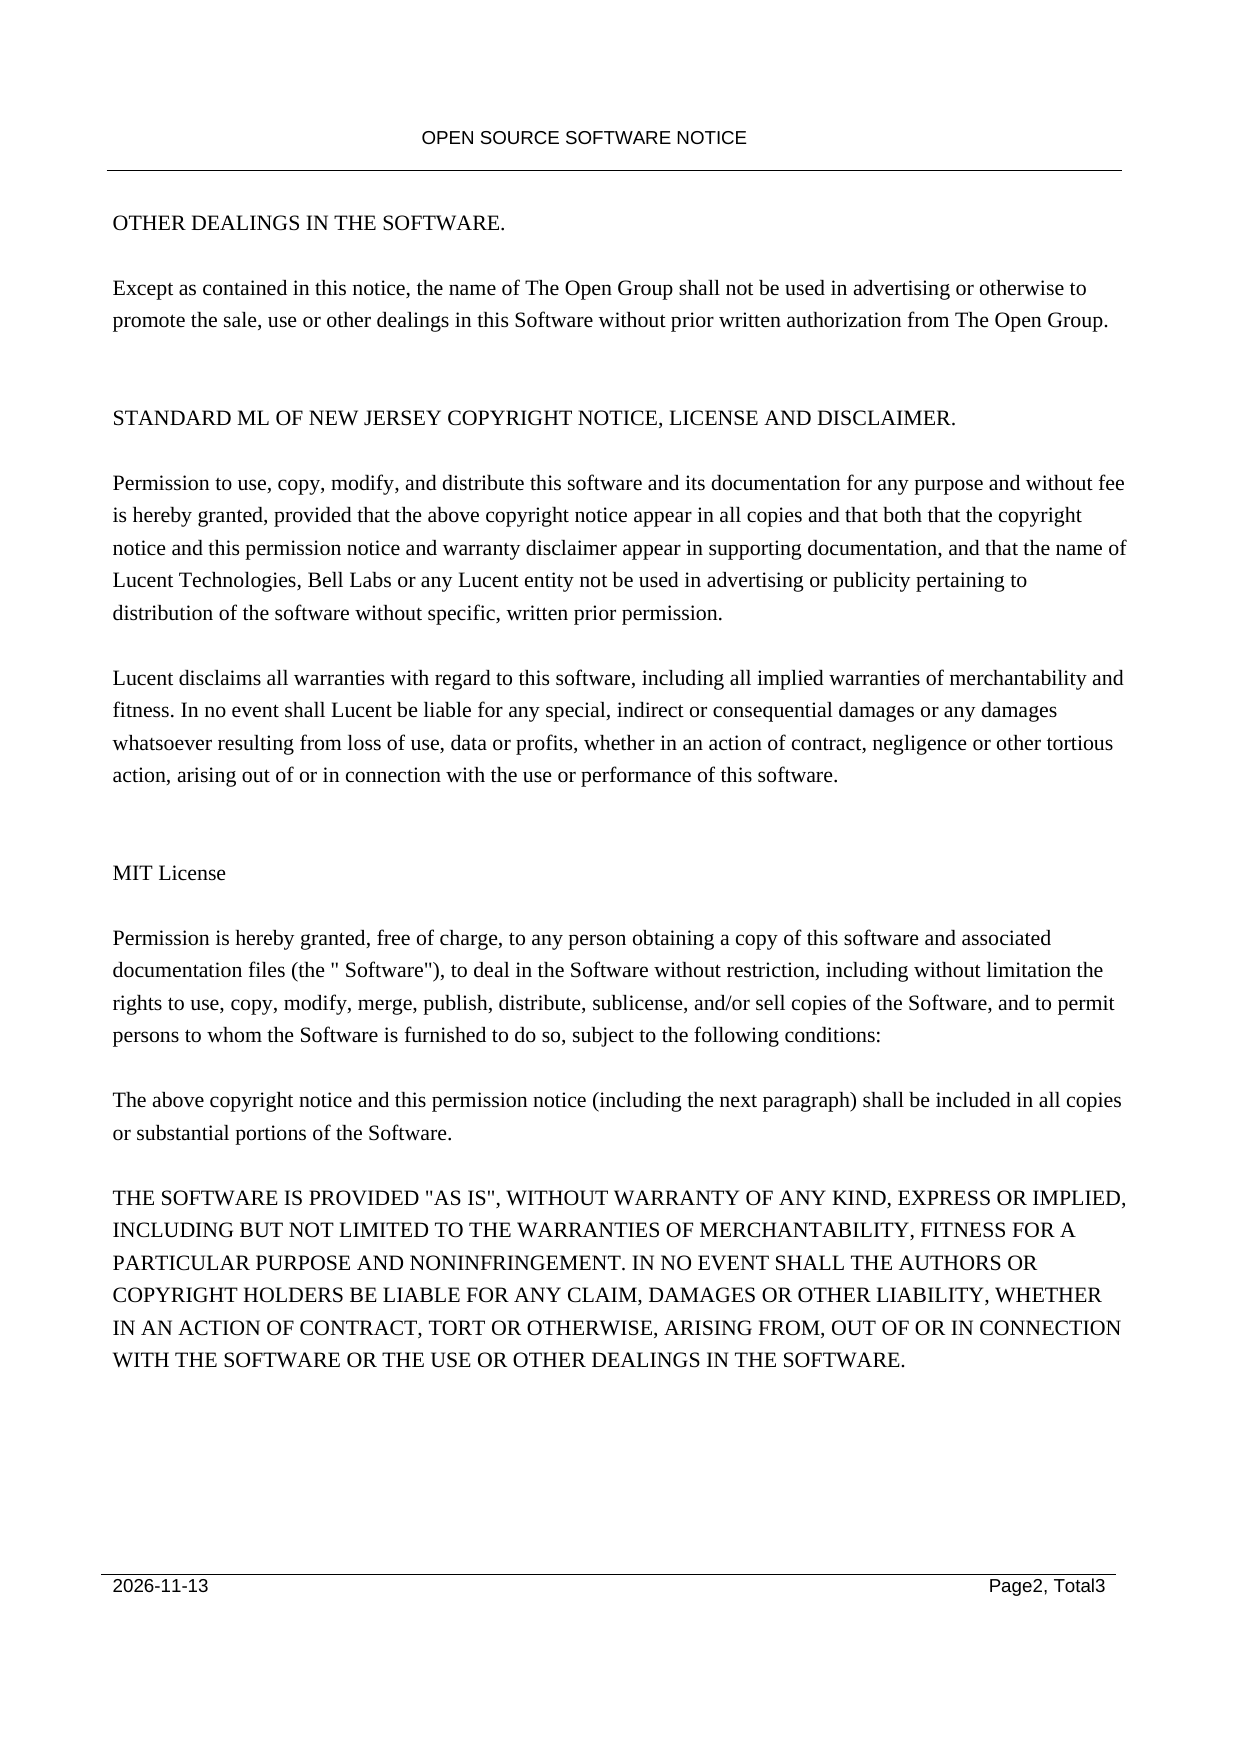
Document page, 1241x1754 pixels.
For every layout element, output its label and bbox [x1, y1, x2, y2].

text [112, 206, 1128, 1409]
